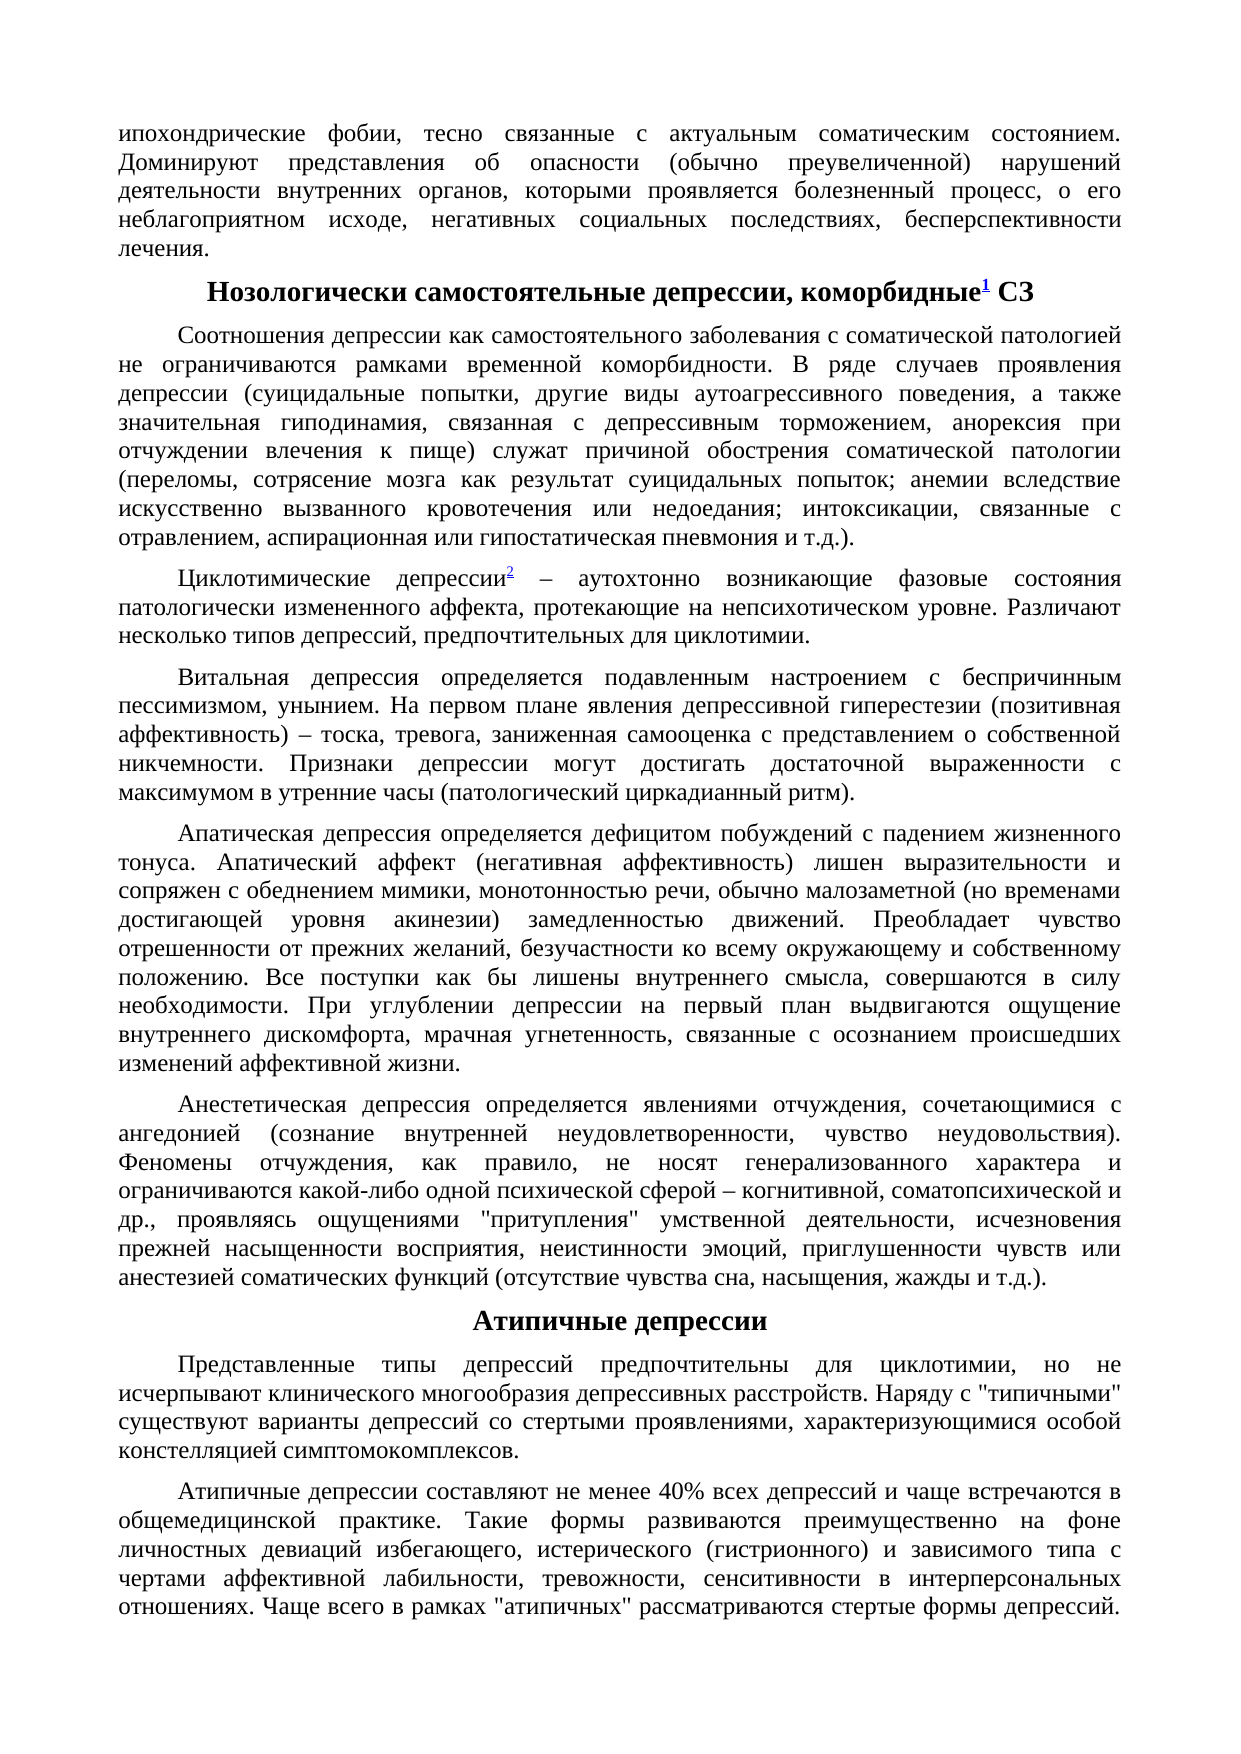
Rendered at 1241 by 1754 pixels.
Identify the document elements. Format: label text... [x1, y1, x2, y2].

text Апатическая депрессия определяется дефицитом побуждений с падением жизненного тонуса. Апатический аффект (негативная аффективность) лишен выразительности и сопряжен с обеднением мимики, монотонностью речи, обычно малозаметной (но временами достигающей уровня акинезии) замедленностью движений. Преобладает чувство отрешенности от прежних желаний, безучастности ко всему окружающему и собственному положению. Все поступки как бы лишены внутреннего смысла, совершаются в силу необходимости. При углублении депрессии на первый план выдвигаются ощущение внутреннего дискомфорта, мрачная угнетенность, связанные с осознанием происшедших изменений аффективной жизни. [118, 818, 1122, 1077]
text Нозологически самостоятельные депрессии, коморбидные1 СЗ [118, 274, 1122, 308]
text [118, 1476, 1122, 1620]
text Атипичные депрессии [118, 1303, 1122, 1336]
text Представленные типы депрессий предпочтительны для циклотимии, но не исчерпывают клинического многообразия депрессивных расстройств. Наряду с "типичными" существуют варианты депрессий со стертыми проявлениями, характеризующимися особой констелляцией симптомокомплексов. [118, 1349, 1122, 1464]
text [118, 118, 1122, 262]
text Соотношения депрессии как самостоятельного заболевания с соматической патологией не ограничиваются рамками временной коморбидности. В ряде случаев проявления депрессии (суицидальные попытки, другие виды аутоагрессивного поведения, а также значительная гиподинамия, связанная с депрессивным торможением, анорексия при отчуждении влечения к пище) служат причиной обострения соматической патологии (переломы, сотрясение мозга как результат суицидальных попыток; анемии вследствие искусственно вызванного кровотечения или недоедания; интоксикации, связанные с отравлением, аспирационная или гипостатическая пневмония и т.д.). [118, 320, 1122, 550]
text Анестетическая депрессия определяется явлениями отчуждения, сочетающимися с ангедонией (сознание внутренней неудовлетворенности, чувство неудовольствия). Феномены отчуждения, как правило, не носят генерализованного характера и ограничиваются какой-либо одной психической сферой – когнитивной, соматопсихической и др., проявляясь ощущениями "притупления" умственной деятельности, исчезновения прежней насыщенности восприятия, неистинности эмоций, приглушенности чувств или анестезией соматических функций (отсутствие чувства сна, насыщения, жажды и т.д.). [118, 1089, 1122, 1290]
text Витальная депрессия определяется подавленным настроением с беспричинным пессимизмом, унынием. На первом плане явления депрессивной гиперестезии (позитивная аффективность) – тоска, тревога, заниженная самооценка с представлением о собственной никчемности. Признаки депрессии могут достигать достаточной выраженности с максимумом в утренние часы (патологический циркадианный ритм). [118, 662, 1122, 805]
text Циклотимические депрессии2 – аутохтонно возникающие фазовые состояния патологически измененного аффекта, протекающие на непсихотическом уровне. Различают несколько типов депрессий, предпочтительных для циклотимии. [118, 563, 1122, 649]
